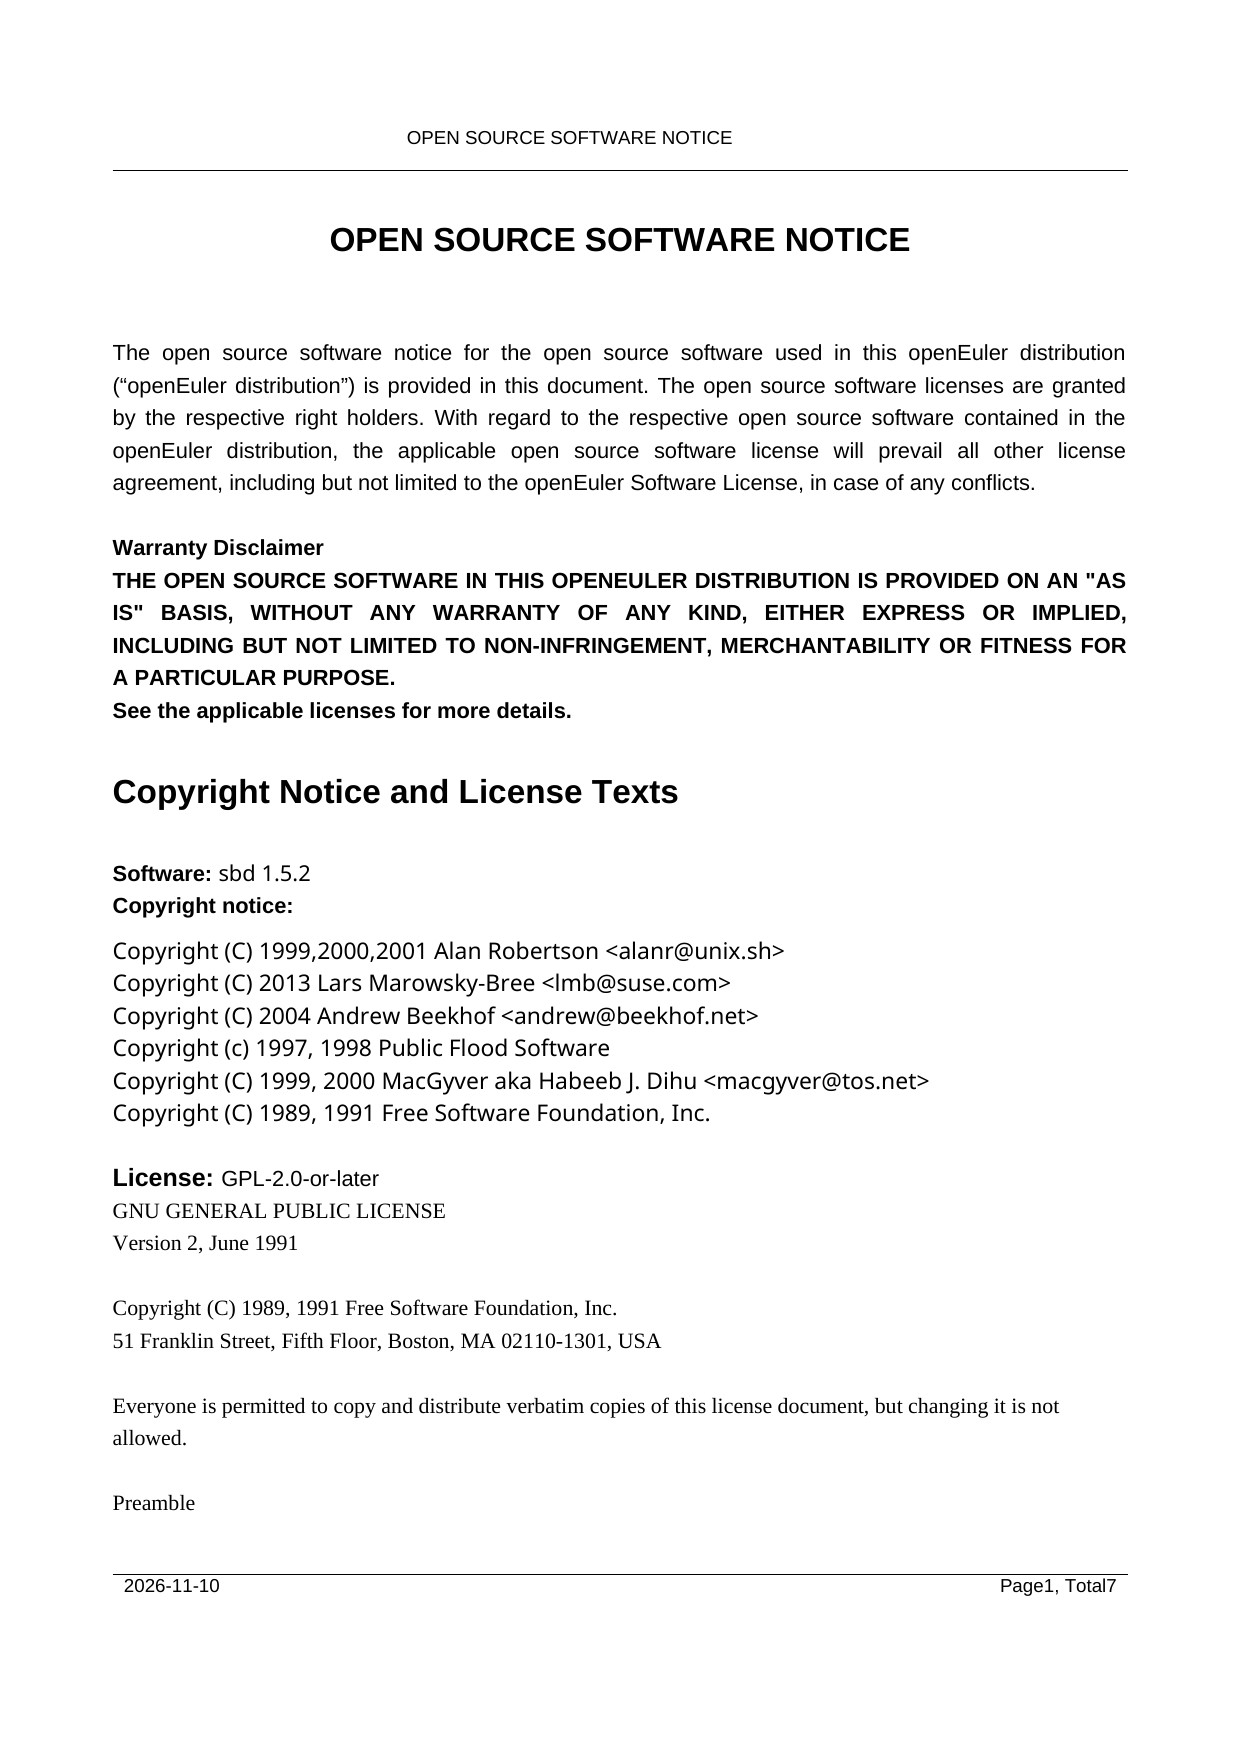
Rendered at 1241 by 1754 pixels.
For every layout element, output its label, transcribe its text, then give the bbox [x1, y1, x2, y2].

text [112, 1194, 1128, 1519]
text The open source software notice for the open source software used in this openEuler distribution (“openEuler distribution”) is provided in this document. The open source software licenses are granted by the respective right holders. With regard to the respective open source software contained in the openEuler distribution, the applicable open source software license will prevail all other license agreement, including but not limited to the openEuler Software License, in case of any conflicts. [112, 336, 1128, 499]
text OPEN SOURCE SOFTWARE NOTICE [112, 206, 1128, 271]
text Copyright (C) 1999,2000,2001 Alan Robertson <alanr@unix.sh> Copyright (C) 2013 Lars Marowsky-Bree <lmb@suse.com> Copyright (C) 2004 Andrew Beekhof <andrew@beekhof.net> Copyright (c) 1997, 1998 Public Flood Software Copyright (C) 1999, 2000 MacGyver aka Habeeb J. Dihu <macgyver@tos.net> Copyright (C) 1989, 1991 Free Software Foundation, Inc. [112, 934, 1128, 1161]
text License: GPL-2.0-or-later [112, 1161, 1128, 1194]
text Copyright Notice and License Texts [112, 759, 1128, 824]
text THE OPEN SOURCE SOFTWARE IN THIS OPENEULER DISTRIBUTION IS PROVIDED ON AN "AS IS" BASIS, WITHOUT ANY WARRANTY OF ANY KIND, EITHER EXPRESS OR IMPLIED, INCLUDING BUT NOT LIMITED TO NON-INFRINGEMENT, MERCHANTABILITY OR FITNESS FOR A PARTICULAR PURPOSE. See the applicable licenses for more details. [112, 564, 1128, 726]
title Software: sbd 1.5.2 [112, 856, 1128, 889]
text Warranty Disclaimer [112, 531, 1128, 564]
text Copyright notice: [112, 889, 1128, 921]
